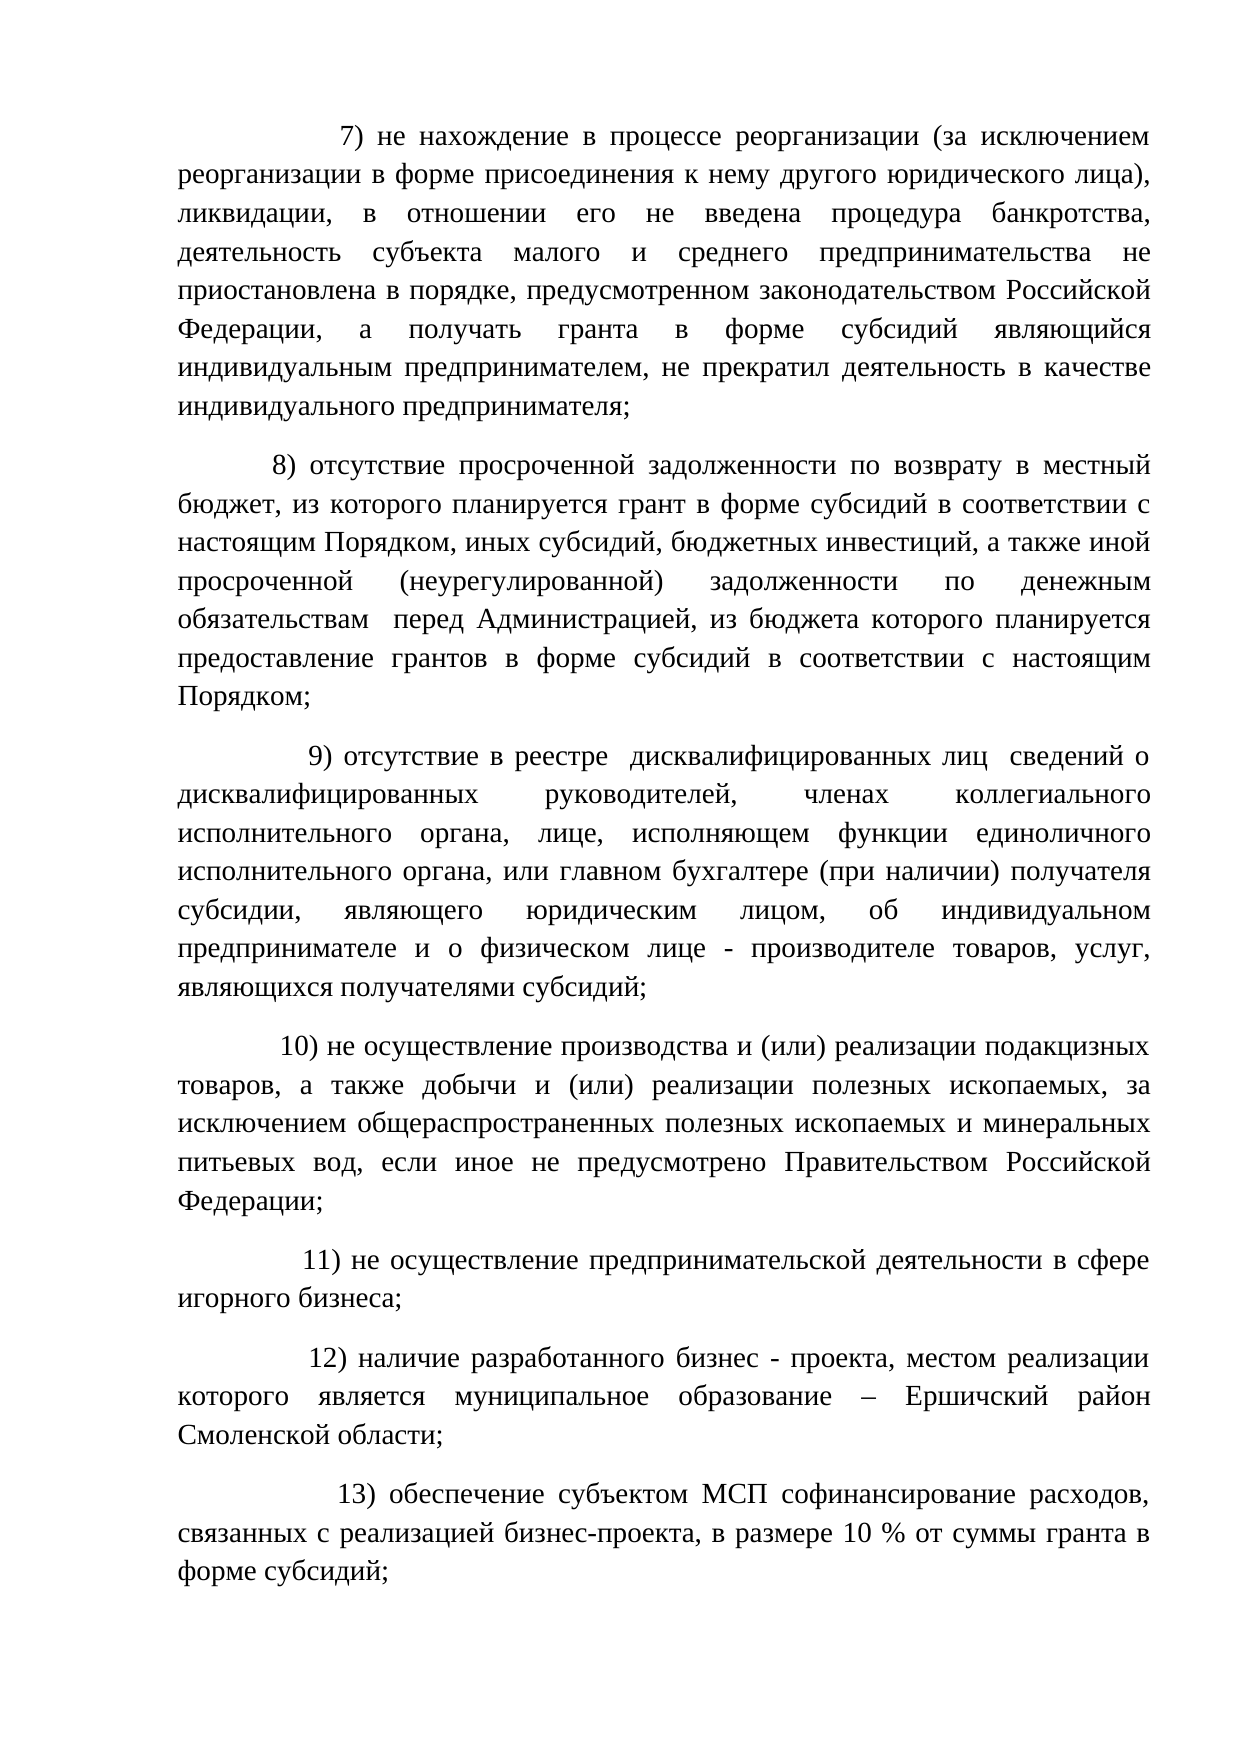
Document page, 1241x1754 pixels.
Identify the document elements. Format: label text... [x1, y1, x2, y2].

text 12) наличие разработанного бизнес - проекта, местом реализации которого является муниципальное образование – Ершичский район Смоленской области; [177, 1340, 1152, 1451]
text 11) не осуществление предпринимательской деятельности в сфере игорного бизнеса; [177, 1242, 1152, 1314]
text 9) отсутствие в реестре дисквалифицированных лиц сведений о дисквалифицированных руководителей, членах коллегиального исполнительного органа, лице, исполняющем функции единоличного исполнительного органа, или главном бухгалтере (при наличии) получателя субсидии, являющего юридическим лицом, об индивидуальном предпринимателе и о физическом лице - производителе товаров, услуг, являющихся получателями субсидий; [177, 738, 1152, 1003]
text 10) не осуществление производства и (или) реализации подакцизных товаров, а также добычи и (или) реализации полезных ископаемых, за исключением общераспространенных полезных ископаемых и минеральных питьевых вод, если иное не предусмотрено Правительством Российской Федерации; [177, 1028, 1152, 1216]
text 7) не нахождение в процессе реорганизации (за исключением реорганизации в форме присоединения к нему другого юридического лица), ликвидации, в отношении его не введена процедура банкротства, деятельность субъекта малого и среднего предпринимательства не приостановлена в порядке, предусмотренном законодательством Российской Федерации, а получать гранта в форме субсидий являющийся индивидуальным предпринимателем, не прекратил деятельность в качестве индивидуального предпринимателя; [177, 118, 1152, 421]
text 8) отсутствие просроченной задолженности по возврату в местный бюджет, из которого планируется грант в форме субсидий в соответствии с настоящим Порядком, иных субсидий, бюджетных инвестиций, а также иной просроченной (неурегулированной) задолженности по денежным обязательствам перед Администрацией, из бюджета которого планируется предоставление грантов в форме субсидий в соответствии с настоящим Порядком; [177, 447, 1152, 712]
text 13) обеспечение субъектом МСП софинансирование расходов, связанных с реализацией бизнес-проекта, в размере 10 % от суммы гранта в форме субсидий; [177, 1476, 1152, 1587]
